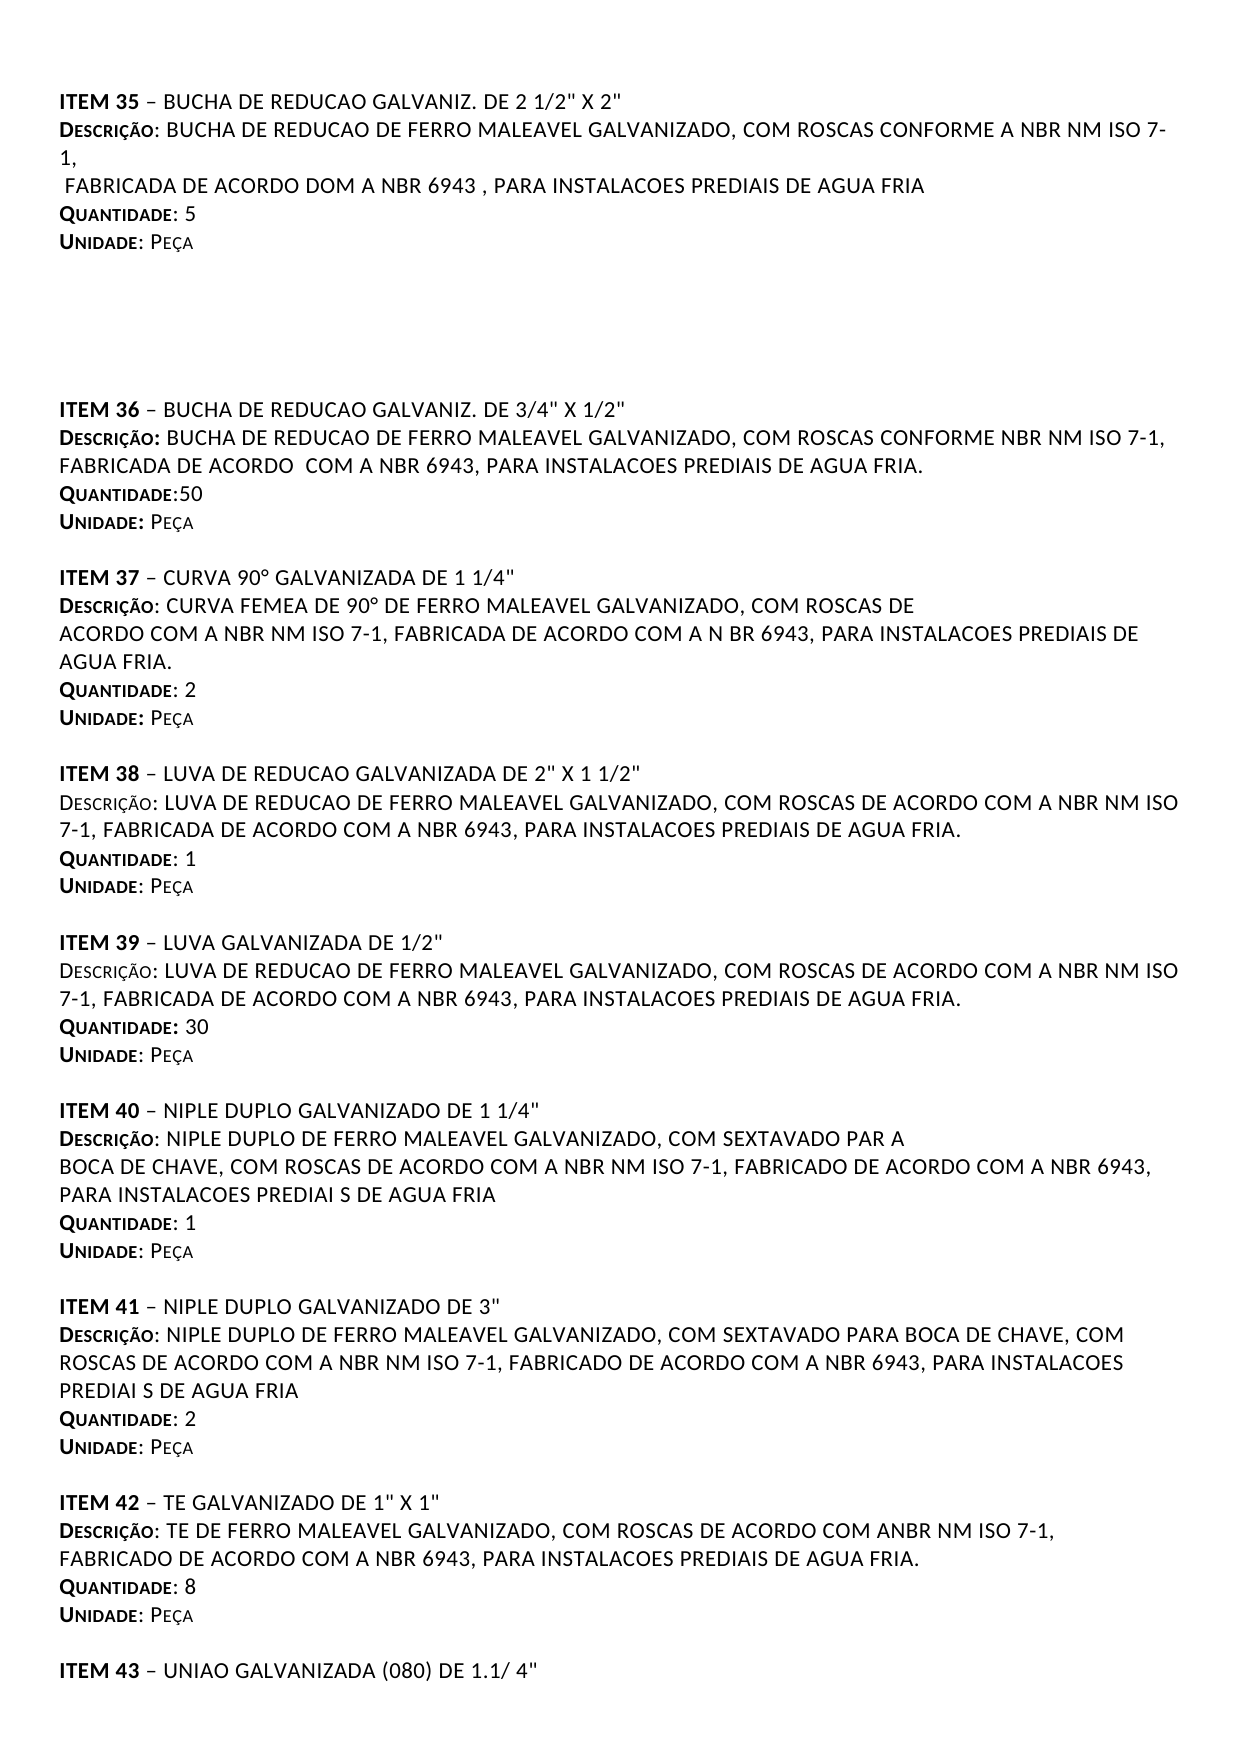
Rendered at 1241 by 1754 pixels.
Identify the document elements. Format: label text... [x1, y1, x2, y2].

text Quantidade: 2 [59, 1404, 1181, 1432]
text Descrição: NIPLE DUPLO DE FERRO MALEAVEL GALVANIZADO, COM SEXTAVADO PARA BOCA DE CHAVE, COM ROSCAS DE ACORDO COM A NBR NM ISO 7-1, FABRICADO DE ACORDO COM A NBR 6943, PARA INSTALACOES PREDIAI S DE AGUA FRIA [59, 1320, 1181, 1404]
text Unidade: Peça [59, 1432, 1181, 1460]
text Unidade: Peça [59, 507, 1181, 535]
text Descrição: NIPLE DUPLO DE FERRO MALEAVEL GALVANIZADO, COM SEXTAVADO PAR A [59, 1124, 1181, 1152]
text Descrição: LUVA DE REDUCAO DE FERRO MALEAVEL GALVANIZADO, COM ROSCAS DE ACORDO COM A NBR NM ISO 7-1, FABRICADA DE ACORDO COM A NBR 6943, PARA INSTALACOES PREDIAIS DE AGUA FRIA. [59, 788, 1181, 844]
text Quantidade: 1 [59, 844, 1181, 872]
text Unidade: Peça [59, 1236, 1181, 1264]
text Descrição: LUVA DE REDUCAO DE FERRO MALEAVEL GALVANIZADO, COM ROSCAS DE ACORDO COM A NBR NM ISO 7-1, FABRICADA DE ACORDO COM A NBR 6943, PARA INSTALACOES PREDIAIS DE AGUA FRIA. [59, 956, 1181, 1012]
text Descrição: TE DE FERRO MALEAVEL GALVANIZADO, COM ROSCAS DE ACORDO COM ANBR NM ISO 7-1, [59, 1516, 1181, 1544]
text ITEM 42 – TE GALVANIZADO DE 1" X 1" [59, 1488, 1181, 1516]
text Unidade: Peça [59, 1600, 1181, 1628]
text FABRICADO DE ACORDO COM A NBR 6943, PARA INSTALACOES PREDIAIS DE AGUA FRIA. [59, 1544, 1181, 1572]
text Quantidade: 2 [59, 676, 1181, 703]
text ITEM 36 – BUCHA DE REDUCAO GALVANIZ. DE 3/4" X 1/2" [59, 395, 1181, 423]
text Unidade: Peça [59, 703, 1181, 732]
text ITEM 39 – LUVA GALVANIZADA DE 1/2" [59, 928, 1181, 956]
text FABRICADA DE ACORDO COM A NBR 6943, PARA INSTALACOES PREDIAIS DE AGUA FRIA. [59, 451, 1181, 479]
text Unidade: Peça [59, 872, 1181, 900]
text Quantidade: 8 [59, 1572, 1181, 1600]
text Unidade: Peça [59, 227, 1181, 255]
text ACORDO COM A NBR NM ISO 7-1, FABRICADA DE ACORDO COM A N BR 6943, PARA INSTALACOES PREDIAIS DE AGUA FRIA. [59, 619, 1181, 676]
text ITEM 40 – NIPLE DUPLO GALVANIZADO DE 1 1/4" [59, 1096, 1181, 1124]
text PARA INSTALACOES PREDIAI S DE AGUA FRIA [59, 1180, 1181, 1208]
text Descrição: BUCHA DE REDUCAO DE FERRO MALEAVEL GALVANIZADO, COM ROSCAS CONFORME NBR NM ISO 7-1, [59, 423, 1181, 451]
text Quantidade: 1 [59, 1208, 1181, 1236]
text ITEM 38 – LUVA DE REDUCAO GALVANIZADA DE 2" X 1 1/2" [59, 759, 1181, 788]
text ITEM 37 – CURVA 90° GALVANIZADA DE 1 1/4" [59, 563, 1181, 591]
text Quantidade: 30 [59, 1012, 1181, 1040]
text BOCA DE CHAVE, COM ROSCAS DE ACORDO COM A NBR NM ISO 7-1, FABRICADO DE ACORDO COM A NBR 6943, [59, 1152, 1181, 1180]
text ITEM 35 – BUCHA DE REDUCAO GALVANIZ. DE 2 1/2" X 2" [59, 87, 1181, 115]
text Descrição: CURVA FEMEA DE 90° DE FERRO MALEAVEL GALVANIZADO, COM ROSCAS DE [59, 591, 1181, 619]
text Unidade: Peça [59, 1040, 1181, 1068]
text Descrição: BUCHA DE REDUCAO DE FERRO MALEAVEL GALVANIZADO, COM ROSCAS CONFORME A NBR NM ISO 7-1, [59, 115, 1181, 171]
text Quantidade: 5 [59, 199, 1181, 227]
text ITEM 43 – UNIAO GALVANIZADA (080) DE 1.1/ 4" [59, 1656, 1181, 1684]
text FABRICADA DE ACORDO DOM A NBR 6943 , PARA INSTALACOES PREDIAIS DE AGUA FRIA [59, 171, 1181, 199]
text ITEM 41 – NIPLE DUPLO GALVANIZADO DE 3" [59, 1292, 1181, 1320]
text Quantidade:50 [59, 479, 1181, 507]
